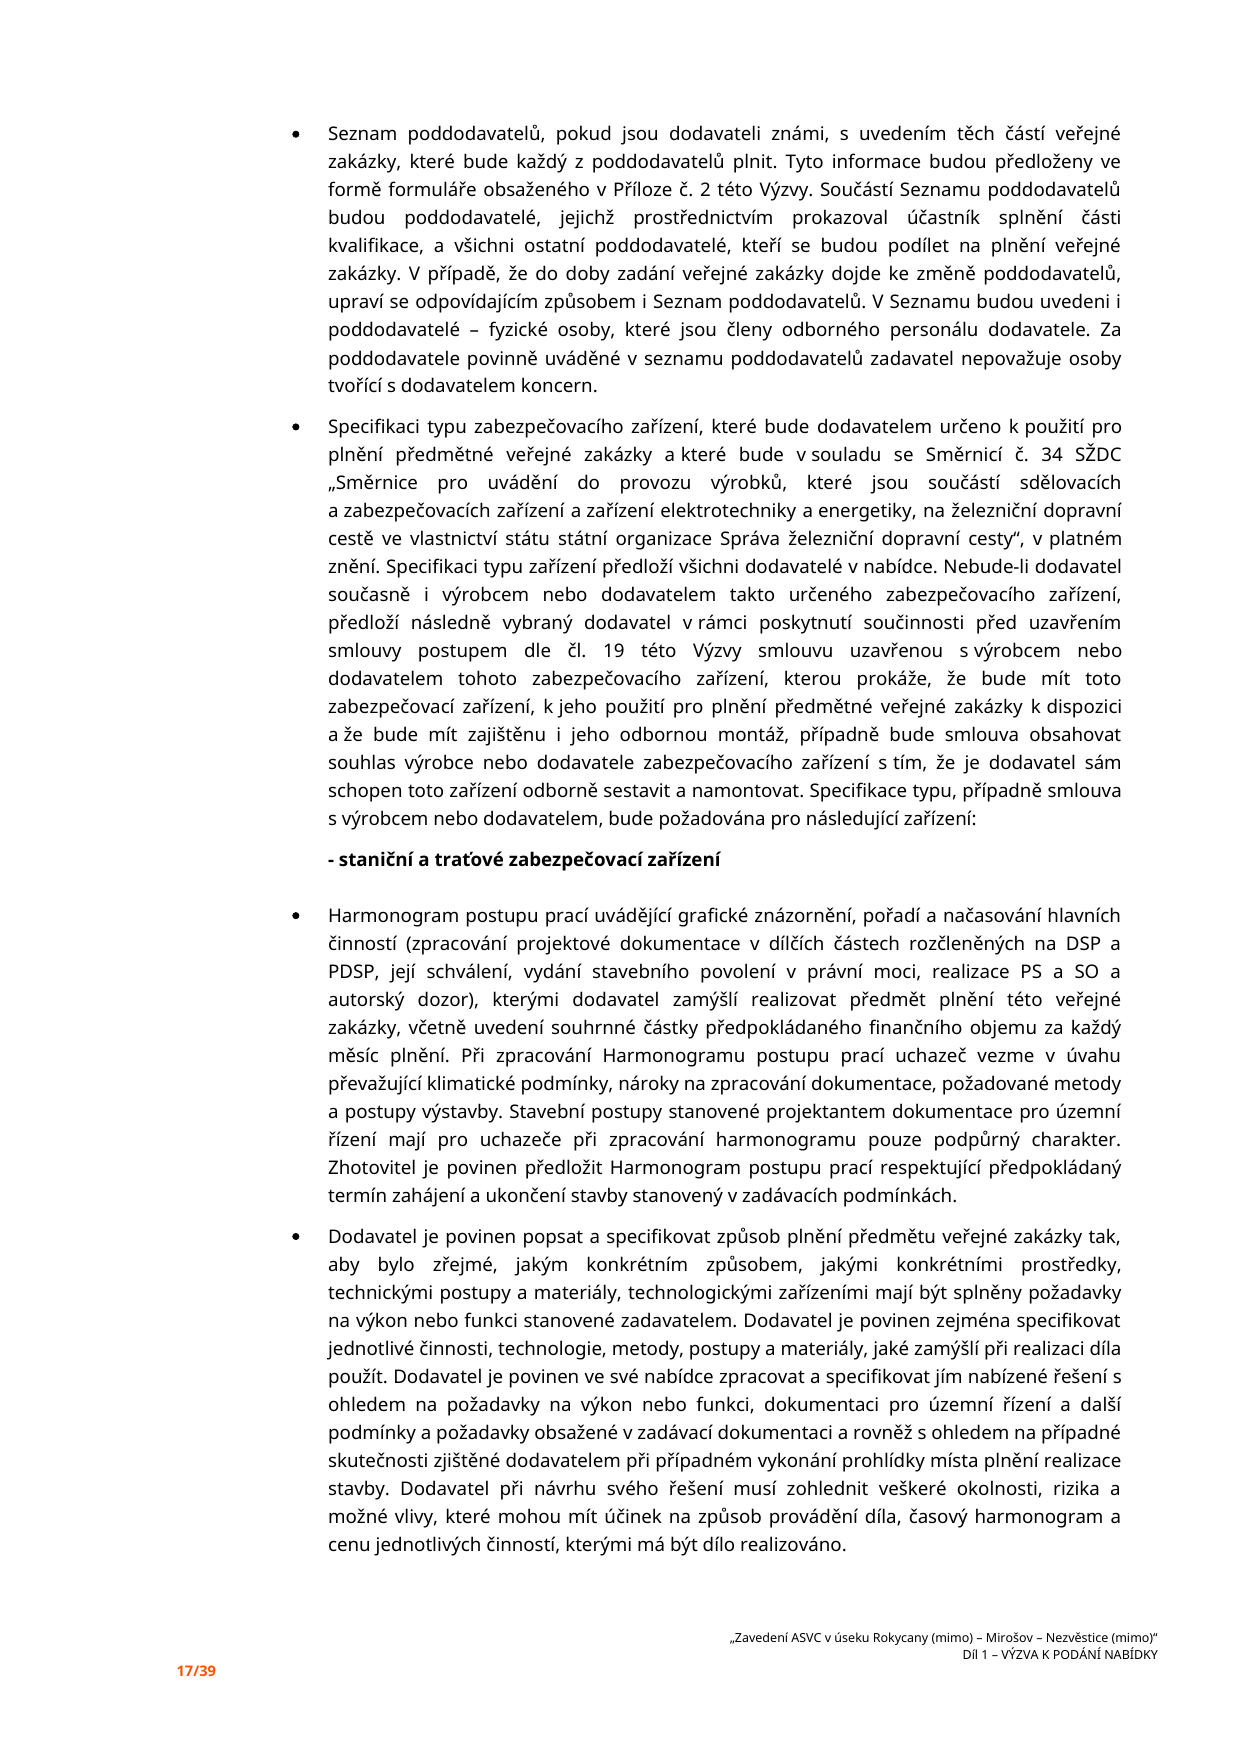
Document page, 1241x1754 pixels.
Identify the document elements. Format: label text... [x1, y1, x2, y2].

text Specifikaci typu zabezpečovacího zařízení, které bude dodavatelem určeno k použití pro plnění předmětné veřejné zakázky a které bude v souladu se Směrnicí č. 34 SŽDC „Směrnice pro uvádění do provozu výrobků, které jsou součástí sdělovacích a zabezpečovacích zařízení a zařízení elektrotechniky a energetiky, na železniční dopravní cestě ve vlastnictví státu státní organizace Správa železniční dopravní cesty“, v platném znění. Specifikaci typu zařízení předloží všichni dodavatelé v nabídce. Nebude-li dodavatel současně i výrobcem nebo dodavatelem takto určeného zabezpečovacího zařízení, předloží následně vybraný dodavatel v rámci poskytnutí součinnosti před uzavřením smlouvy postupem dle čl. 19 této Výzvy smlouvu uzavřenou s výrobcem nebo dodavatelem tohoto zabezpečovacího zařízení, kterou prokáže, že bude mít toto zabezpečovací zařízení, k jeho použití pro plnění předmětné veřejné zakázky k dispozici a že bude mít zajištěnu i jeho odbornou montáž, případně bude smlouva obsahovat souhlas výrobce nebo dodavatele zabezpečovacího zařízení s tím, že je dodavatel sám schopen toto zařízení odborně sestavit a namontovat. Specifikace typu, případně smlouva s výrobcem nebo dodavatelem, bude požadována pro následující zařízení: [292, 413, 1122, 831]
list - staniční a traťové zabezpečovací zařízení [328, 846, 1122, 872]
text Seznam poddodavatelů, pokud jsou dodavateli známi, s uvedením těch částí veřejné zakázky, které bude každý z poddodavatelů plnit. Tyto informace budou předloženy ve formě formuláře obsaženého v Příloze č. 2 této Výzvy. Součástí Seznamu poddodavatelů budou poddodavatelé, jejichž prostřednictvím prokazoval účastník splnění části kvalifikace, a všichni ostatní poddodavatelé, kteří se budou podílet na plnění veřejné zakázky. V případě, že do doby zadání veřejné zakázky dojde ke změně poddodavatelů, upraví se odpovídajícím způsobem i Seznam poddodavatelů. V Seznamu budou uvedeni i poddodavatelé – fyzické osoby, které jsou členy odborného personálu dodavatele. Za poddodavatele povinně uváděné v seznamu poddodavatelů zadavatel nepovažuje osoby tvořící s dodavatelem koncern. [292, 121, 1122, 398]
text Dodavatel je povinen popsat a specifikovat způsob plnění předmětu veřejné zakázky tak, aby bylo zřejmé, jakým konkrétním způsobem, jakými konkrétními prostředky, technickými postupy a materiály, technologickými zařízeními mají být splněny požadavky na výkon nebo funkci stanovené zadavatelem. Dodavatel je povinen zejména specifikovat jednotlivé činnosti, technologie, metody, postupy a materiály, jaké zamýšlí při realizaci díla použít. Dodavatel je povinen ve své nabídce zpracovat a specifikovat jím nabízené řešení s ohledem na požadavky na výkon nebo funkci, dokumentaci pro územní řízení a další podmínky a požadavky obsažené v zadávací dokumentaci a rovněž s ohledem na případné skutečnosti zjištěné dodavatelem při případném vykonání prohlídky místa plnění realizace stavby. Dodavatel při návrhu svého řešení musí zohlednit veškeré okolnosti, rizika a možné vlivy, které mohou mít účinek na způsob provádění díla, časový harmonogram a cenu jednotlivých činností, kterými má být dílo realizováno. [292, 1223, 1122, 1557]
text Harmonogram postupu prací uvádějící grafické znázornění, pořadí a načasování hlavních činností (zpracování projektové dokumentace v dílčích částech rozčleněných na DSP a PDSP, její schválení, vydání stavebního povolení v právní moci, realizace PS a SO a autorský dozor), kterými dodavatel zamýšlí realizovat předmět plnění této veřejné zakázky, včetně uvedení souhrnné částky předpokládaného finančního objemu za každý měsíc plnění. Při zpracování Harmonogramu postupu prací uchazeč vezme v úvahu převažující klimatické podmínky, nároky na zpracování dokumentace, požadované metody a postupy výstavby. Stavební postupy stanovené projektantem dokumentace pro územní řízení mají pro uchazeče při zpracování harmonogramu pouze podpůrný charakter. Zhotovitel je povinen předložit Harmonogram postupu prací respektující předpokládaný termín zahájení a ukončení stavby stanovený v zadávacích podmínkách. [292, 902, 1122, 1208]
